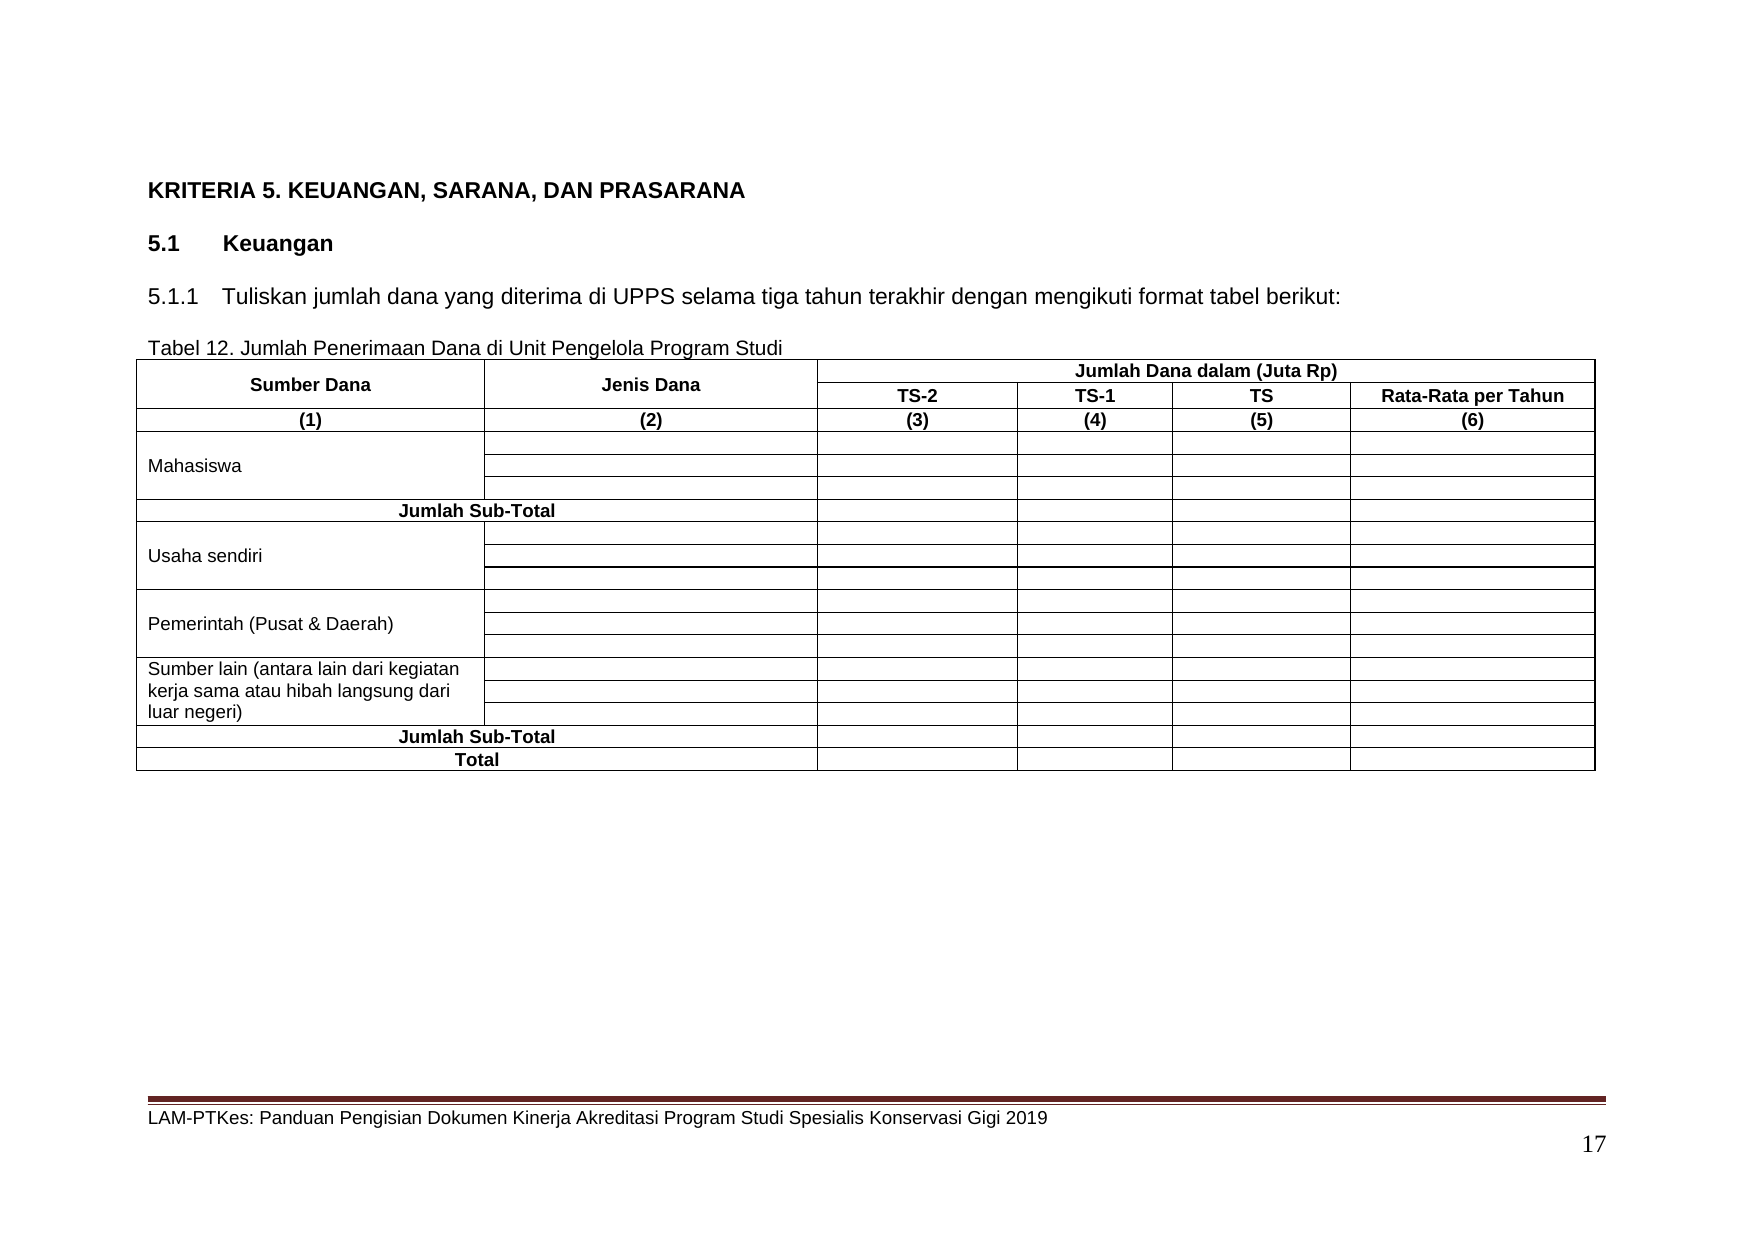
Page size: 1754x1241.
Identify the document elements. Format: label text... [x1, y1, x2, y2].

table_cell (5) [1173, 409, 1350, 431]
table_cell [1018, 635, 1172, 657]
table_cell [1173, 455, 1350, 476]
table_cell Jumlah Sub-Total [137, 726, 817, 747]
table_cell [1018, 748, 1172, 770]
table_cell [485, 455, 817, 476]
table_cell Jumlah Sub-Total [137, 500, 817, 521]
table_cell [1173, 703, 1350, 725]
table_cell [818, 748, 1017, 770]
table_cell [818, 545, 1017, 566]
text Tabel 12. Jumlah Penerimaan Dana di Unit Pengelola Program Studi [148, 335, 1606, 359]
table_cell [818, 613, 1017, 634]
subtitle KRITERIA 5. KEUANGAN, SARANA, DAN PRASARANA [148, 177, 1606, 203]
table_cell [485, 658, 817, 679]
table_cell [1018, 522, 1172, 544]
table_cell [1351, 703, 1594, 725]
table_cell [485, 522, 817, 544]
table_cell [485, 590, 817, 612]
table_cell [1018, 681, 1172, 702]
table_cell [818, 477, 1017, 499]
table_cell [1018, 703, 1172, 725]
table_cell [485, 703, 817, 725]
table_cell [1351, 590, 1594, 612]
table_cell [1018, 455, 1172, 476]
table_cell [1173, 613, 1350, 634]
table_cell [818, 522, 1017, 544]
table_cell [1173, 500, 1350, 521]
table_cell [1018, 477, 1172, 499]
table_cell [818, 432, 1017, 453]
table_cell [818, 635, 1017, 657]
table_cell [485, 635, 817, 657]
table_cell Rata-Rata per Tahun [1351, 383, 1594, 408]
table_header Jenis Dana [485, 360, 817, 408]
table_cell [1173, 748, 1350, 770]
table_cell (6) [1351, 409, 1594, 431]
table_cell (1) [137, 409, 484, 431]
table_cell (3) [818, 409, 1017, 431]
table_cell [1173, 568, 1350, 589]
table_cell [485, 613, 817, 634]
table_cell [485, 432, 817, 453]
table_header Sumber Dana [137, 360, 484, 408]
table_cell Mahasiswa [137, 432, 484, 499]
table_cell [1173, 590, 1350, 612]
text 5.1.1 Tuliskan jumlah dana yang diterima di UPPS selama tiga tahun terakhir dengan mengikuti format tabel berikut: [148, 283, 1606, 309]
table_cell Usaha sendiri [137, 522, 484, 589]
table_cell [818, 568, 1017, 589]
table_cell Sumber lain (antara lain dari kegiatan kerja sama atau hibah langsung dari luar negeri) [137, 658, 484, 725]
table_cell [1018, 500, 1172, 521]
table_cell [1351, 726, 1594, 747]
table_cell [1018, 658, 1172, 679]
table_cell (4) [1018, 409, 1172, 431]
table_cell [1351, 568, 1594, 589]
table_cell [1018, 726, 1172, 747]
table_cell TS-2 [818, 383, 1017, 408]
table_cell [485, 477, 817, 499]
table_cell [1351, 658, 1594, 679]
table_cell [485, 545, 817, 566]
table_header Jumlah Dana dalam (Juta Rp) [818, 360, 1594, 382]
text 5.1 Keuangan [148, 230, 1606, 256]
table_cell [1173, 635, 1350, 657]
table_cell [1018, 568, 1172, 589]
table_cell [818, 455, 1017, 476]
table_cell [485, 681, 817, 702]
table_cell (2) [485, 409, 817, 431]
table_cell Pemerintah (Pusat & Daerah) [137, 590, 484, 657]
table_cell [1351, 500, 1594, 521]
table_cell [1173, 522, 1350, 544]
table_cell [1351, 522, 1594, 544]
table_cell [818, 681, 1017, 702]
table_cell [1351, 432, 1594, 453]
table_cell [1018, 432, 1172, 453]
table_cell [818, 500, 1017, 521]
table_cell [1351, 748, 1594, 770]
table_cell [1018, 545, 1172, 566]
table_cell [1018, 590, 1172, 612]
table_cell [1173, 477, 1350, 499]
table_cell [1351, 455, 1594, 476]
table_cell [1173, 726, 1350, 747]
table_cell [1173, 432, 1350, 453]
table_cell TS [1173, 383, 1350, 408]
table_cell [1351, 477, 1594, 499]
table_cell [818, 726, 1017, 747]
table_cell [818, 590, 1017, 612]
table_cell [1351, 681, 1594, 702]
table_cell [818, 658, 1017, 679]
table_cell [1173, 545, 1350, 566]
table_cell [818, 703, 1017, 725]
table_cell [1351, 635, 1594, 657]
table_cell [1173, 658, 1350, 679]
table_cell Total [137, 748, 817, 770]
table_cell [1351, 613, 1594, 634]
table_cell [1351, 545, 1594, 566]
table_cell [1018, 613, 1172, 634]
table_cell [1173, 681, 1350, 702]
table_cell TS-1 [1018, 383, 1172, 408]
table_cell [485, 568, 817, 589]
